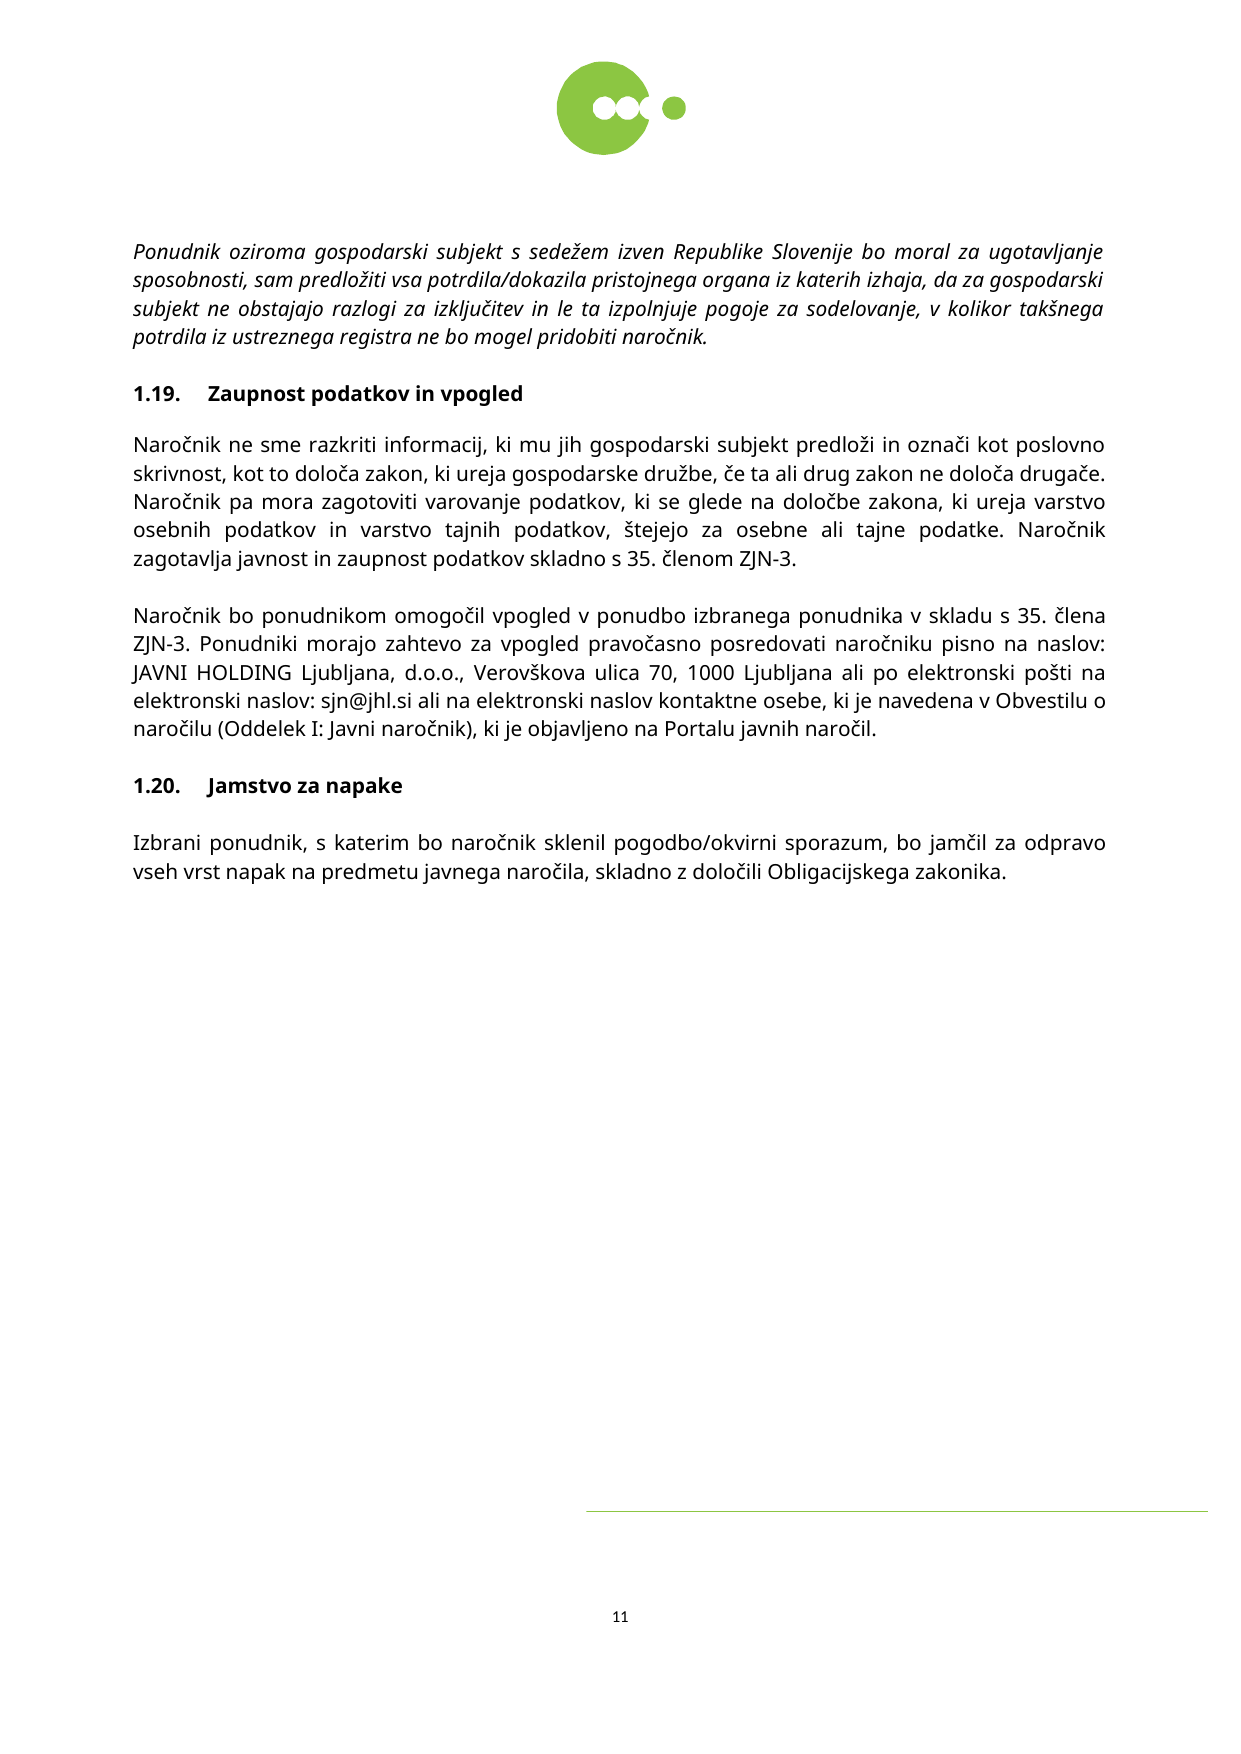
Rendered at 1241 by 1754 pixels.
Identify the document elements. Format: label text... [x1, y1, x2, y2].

text Naročnik ne sme razkriti informacij, ki mu jih gospodarski subjekt predloži in označi kot poslovno skrivnost, kot to določa zakon, ki ureja gospodarske družbe, če ta ali drug zakon ne določa drugače. Naročnik pa mora zagotoviti varovanje podatkov, ki se glede na določbe zakona, ki ureja varstvo osebnih podatkov in varstvo tajnih podatkov, štejejo za osebne ali tajne podatke. Naročnik zagotavlja javnost in zaupnost podatkov skladno s 35. členom ZJN-3. [133, 430, 1107, 572]
text Ponudnik oziroma gospodarski subjekt s sedežem izven Republike Slovenije bo moral za ugotavljanje sposobnosti, sam predložiti vsa potrdila/dokazila pristojnega organa iz katerih izhaja, da za gospodarski subjekt ne obstajajo razlogi za izključitev in le ta izpolnjuje pogoje za sodelovanje, v kolikor takšnega potrdila iz ustreznega registra ne bo mogel pridobiti naročnik. [133, 237, 1107, 351]
text Izbrani ponudnik, s katerim bo naročnik sklenil pogodbo/okvirni sporazum, bo jamčil za odpravo vseh vrst napak na predmetu javnega naročila, skladno z določili Obligacijskega zakonika. [133, 828, 1107, 885]
list Zaupnost podatkov in vpogled [133, 379, 1107, 407]
text Naročnik bo ponudnikom omogočil vpogled v ponudbo izbranega ponudnika v skladu s 35. člena ZJN-3. Ponudniki morajo zahtevo za vpogled pravočasno posredovati naročniku pisno na naslov: JAVNI HOLDING Ljubljana, d.o.o., Verovškova ulica 70, 1000 Ljubljana ali po elektronski pošti na elektronski naslov: sjn@jhl.si ali na elektronski naslov kontaktne osebe, ki je navedena v Obvestilu o naročilu (Oddelek I: Javni naročnik), ki je objavljeno na Portalu javnih naročil. [133, 601, 1107, 743]
list Jamstvo za napake [133, 771, 1107, 800]
